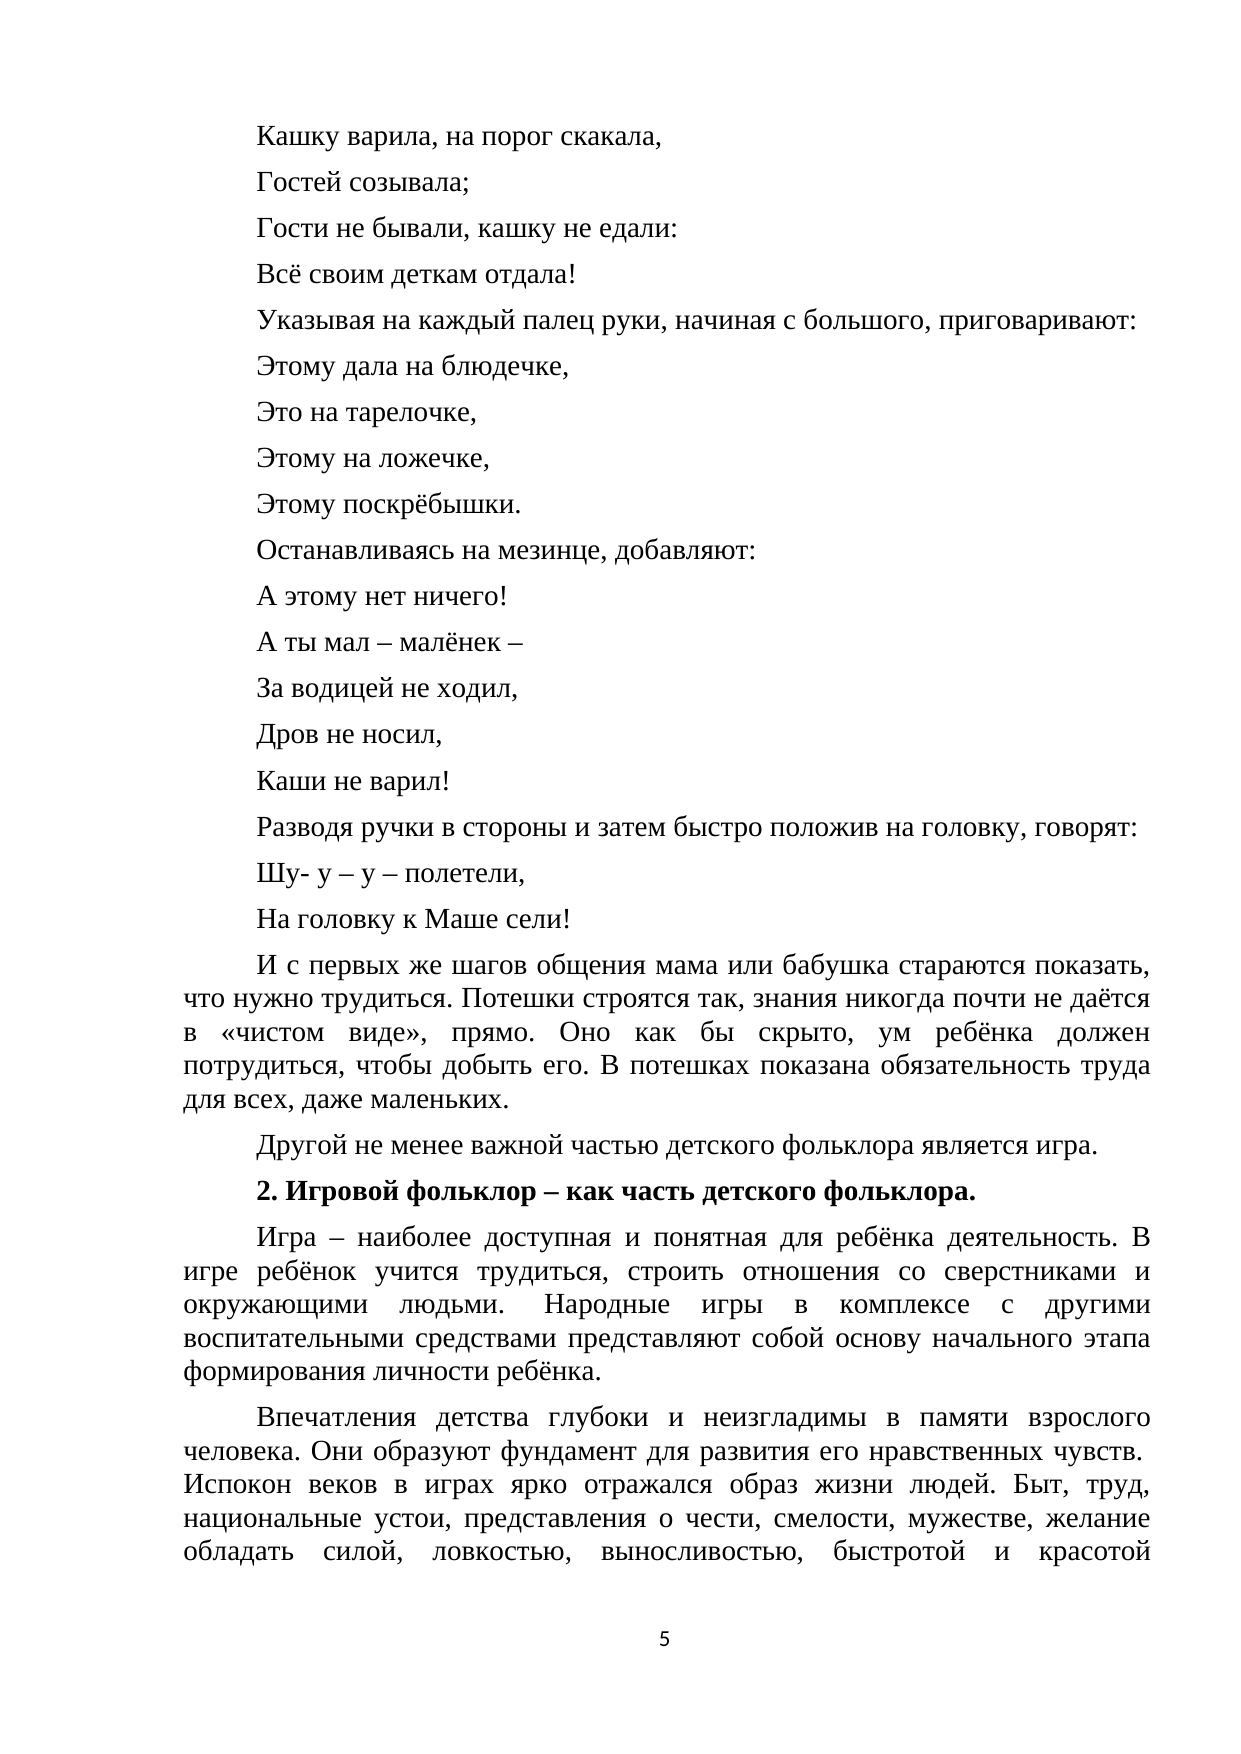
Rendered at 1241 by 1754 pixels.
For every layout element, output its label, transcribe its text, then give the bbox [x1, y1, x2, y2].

text Кашку варила, на порог скакала, [183, 118, 1152, 152]
text Другой не менее важной частью детского фольклора является игра. [183, 1127, 1152, 1161]
text На головку к Маше сели! [183, 901, 1152, 934]
text Шу- у – у – полетели, [183, 855, 1152, 888]
text А этому нет ничего! [183, 578, 1152, 612]
text Разводя ручки в стороны и затем быстро положив на головку, говорят: [183, 809, 1152, 842]
text 2. Игровой фольклор – как часть детского фольклора. [183, 1173, 1152, 1207]
text Каши не варил! [183, 763, 1152, 796]
text Этому поскрёбышки. [183, 486, 1152, 520]
text А ты мал – малёнек – [183, 624, 1152, 658]
text Всё своим деткам отдала! [183, 256, 1152, 290]
text Это на тарелочке, [183, 394, 1152, 428]
text И с первых же шагов общения мама или бабушка стараются показать, что нужно трудиться. Потешки строятся так, знания никогда почти не даётся в «чистом виде», прямо. Оно как бы скрыто, ум ребёнка должен потрудиться, чтобы добыть его. В потешках показана обязательность труда для всех, даже маленьких. [183, 947, 1152, 1114]
text Гостей созывала; [183, 164, 1152, 198]
text Этому дала на блюдечке, [183, 348, 1152, 382]
text Игра – наиболее доступная и понятная для ребёнка деятельность. В игре ребёнок учится трудиться, строить отношения со сверстниками и окружающими людьми. Народные игры в комплексе с другими воспитательными средствами представляют собой основу начального этапа формирования личности ребёнка. [183, 1219, 1152, 1387]
text Дров не носил, [183, 717, 1152, 750]
text Останавливаясь на мезинце, добавляют: [183, 532, 1152, 566]
text Указывая на каждый палец руки, начиная с большого, приговаривают: [183, 302, 1152, 336]
text За водицей не ходил, [183, 671, 1152, 704]
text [183, 1399, 1152, 1567]
text Этому на ложечке, [183, 440, 1152, 474]
text Гости не бывали, кашку не едали: [183, 210, 1152, 244]
